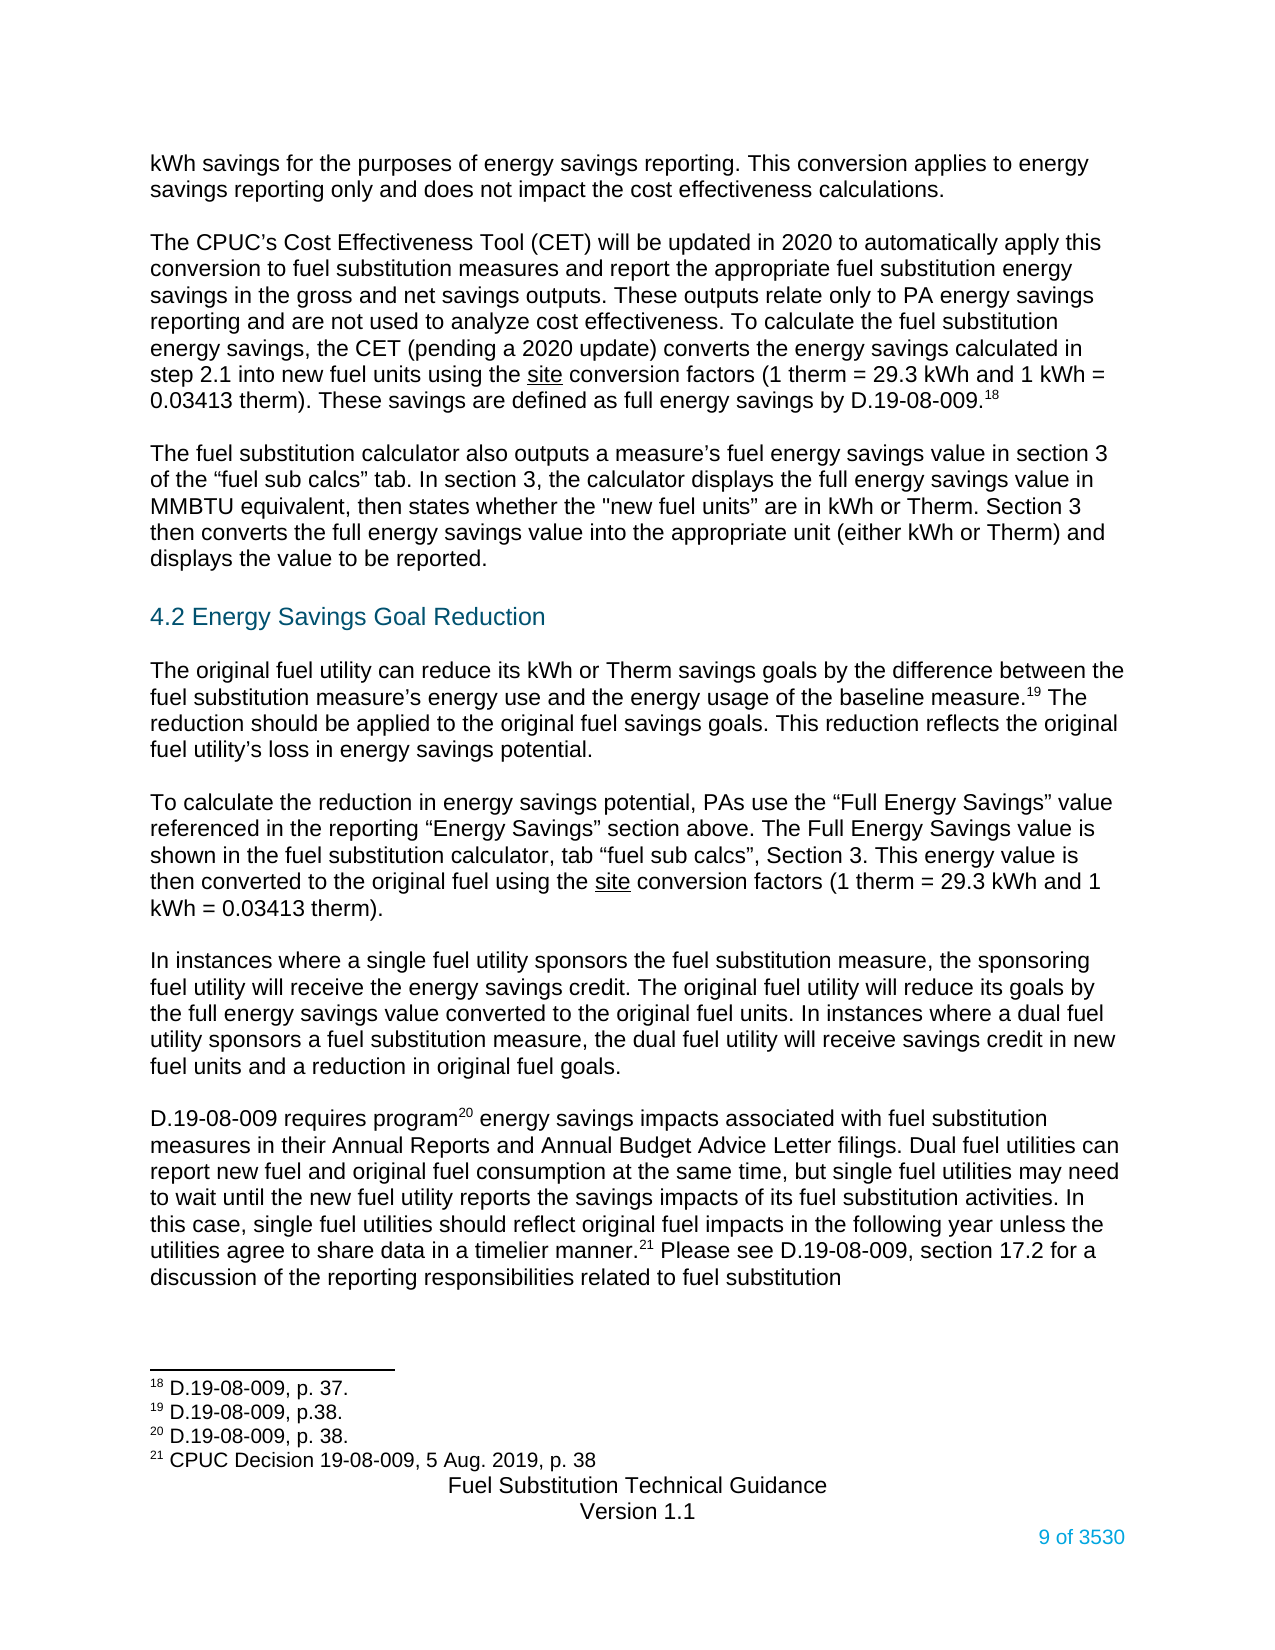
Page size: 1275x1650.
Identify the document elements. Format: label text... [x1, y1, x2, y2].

text To calculate the reduction in energy savings potential, PAs use the “Full Energy Savings” value referenced in the reporting “Energy Savings” section above. The Full Energy Savings value is shown in the fuel substitution calculator, tab “fuel sub calcs”, Section 3. This energy value is then converted to the original fuel using the site conversion factors (1 therm = 29.3 kWh and 1 kWh = 0.03413 therm). [150, 789, 1125, 921]
subtitle 4.2 Energy Savings Goal Reduction [150, 602, 1125, 631]
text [150, 150, 1125, 203]
text The original fuel utility can reduce its kWh or Therm savings goals by the difference between the fuel substitution measure’s energy use and the energy usage of the baseline measure. The reduction should be applied to the original fuel savings goals. This reduction reflects the original fuel utility’s loss in energy savings potential. [150, 657, 1125, 763]
text The CPUC’s Cost Effectiveness Tool (CET) will be updated in 2020 to automatically apply this conversion to fuel substitution measures and report the appropriate fuel substitution energy savings in the gross and net savings outputs. These outputs relate only to PA energy savings reporting and are not used to analyze cost effectiveness. To calculate the fuel substitution energy savings, the CET (pending a 2020 update) converts the energy savings calculated in step 2.1 into new fuel units using the site conversion factors (1 therm = 29.3 kWh and 1 kWh = 0.03413 therm). These savings are defined as full energy savings by D.19-08-009. [150, 229, 1125, 413]
text In instances where a single fuel utility sponsors the fuel substitution measure, the sponsoring fuel utility will receive the energy savings credit. The original fuel utility will reduce its goals by the full energy savings value converted to the original fuel units. In instances where a dual fuel utility sponsors a fuel substitution measure, the dual fuel utility will receive savings credit in new fuel units and a reduction in original fuel goals. [150, 947, 1125, 1079]
text D.19-08-009 requires program energy savings impacts associated with fuel substitution measures in their Annual Reports and Annual Budget Advice Letter filings. Dual fuel utilities can report new fuel and original fuel consumption at the same time, but single fuel utilities may need to wait until the new fuel utility reports the savings impacts of its fuel substitution activities. In this case, single fuel utilities should reflect original fuel impacts in the following year unless the utilities agree to share data in a timelier manner. Please see D.19-08-009, section 17.2 for a discussion of the reporting responsibilities related to fuel substitution [150, 1105, 1125, 1290]
text The fuel substitution calculator also outputs a measure’s fuel energy savings value in section 3 of the “fuel sub calcs” tab. In section 3, the calculator displays the full energy savings value in MMBTU equivalent, then states whether the "new fuel units” are in kWh or Therm. Section 3 then converts the full energy savings value into the appropriate unit (either kWh or Therm) and displays the value to be reported. [150, 440, 1125, 572]
